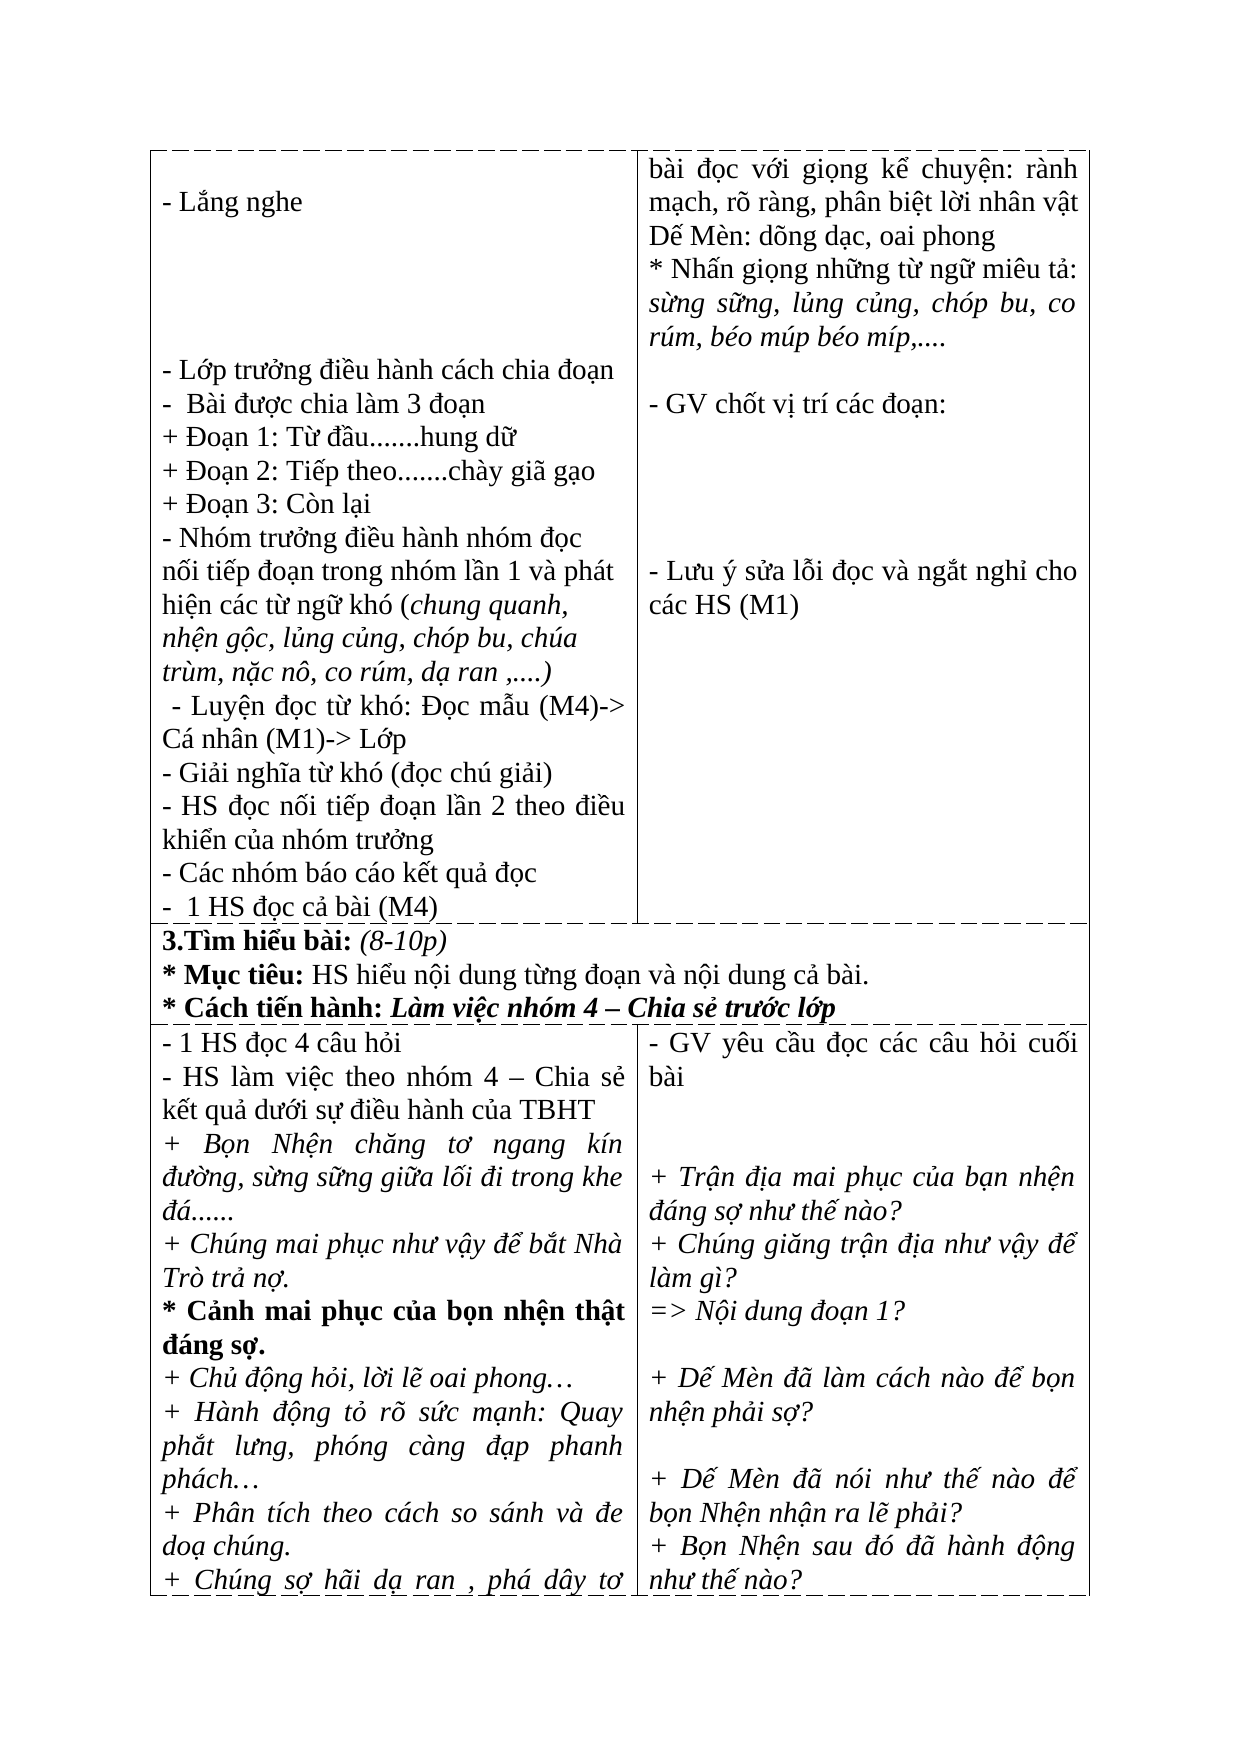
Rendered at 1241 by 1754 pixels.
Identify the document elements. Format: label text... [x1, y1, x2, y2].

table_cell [638, 150, 1089, 922]
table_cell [151, 150, 637, 922]
table_cell 3.Tìm hiểu bài: (8-10p) * Mục tiêu: HS hiểu nội dung từng đoạn và nội dung cả bài. * Cách tiến hành: Làm việc nhóm 4 – Chia sẻ trước lớp [151, 923, 1089, 1024]
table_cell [638, 1024, 1089, 1595]
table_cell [151, 1024, 637, 1595]
